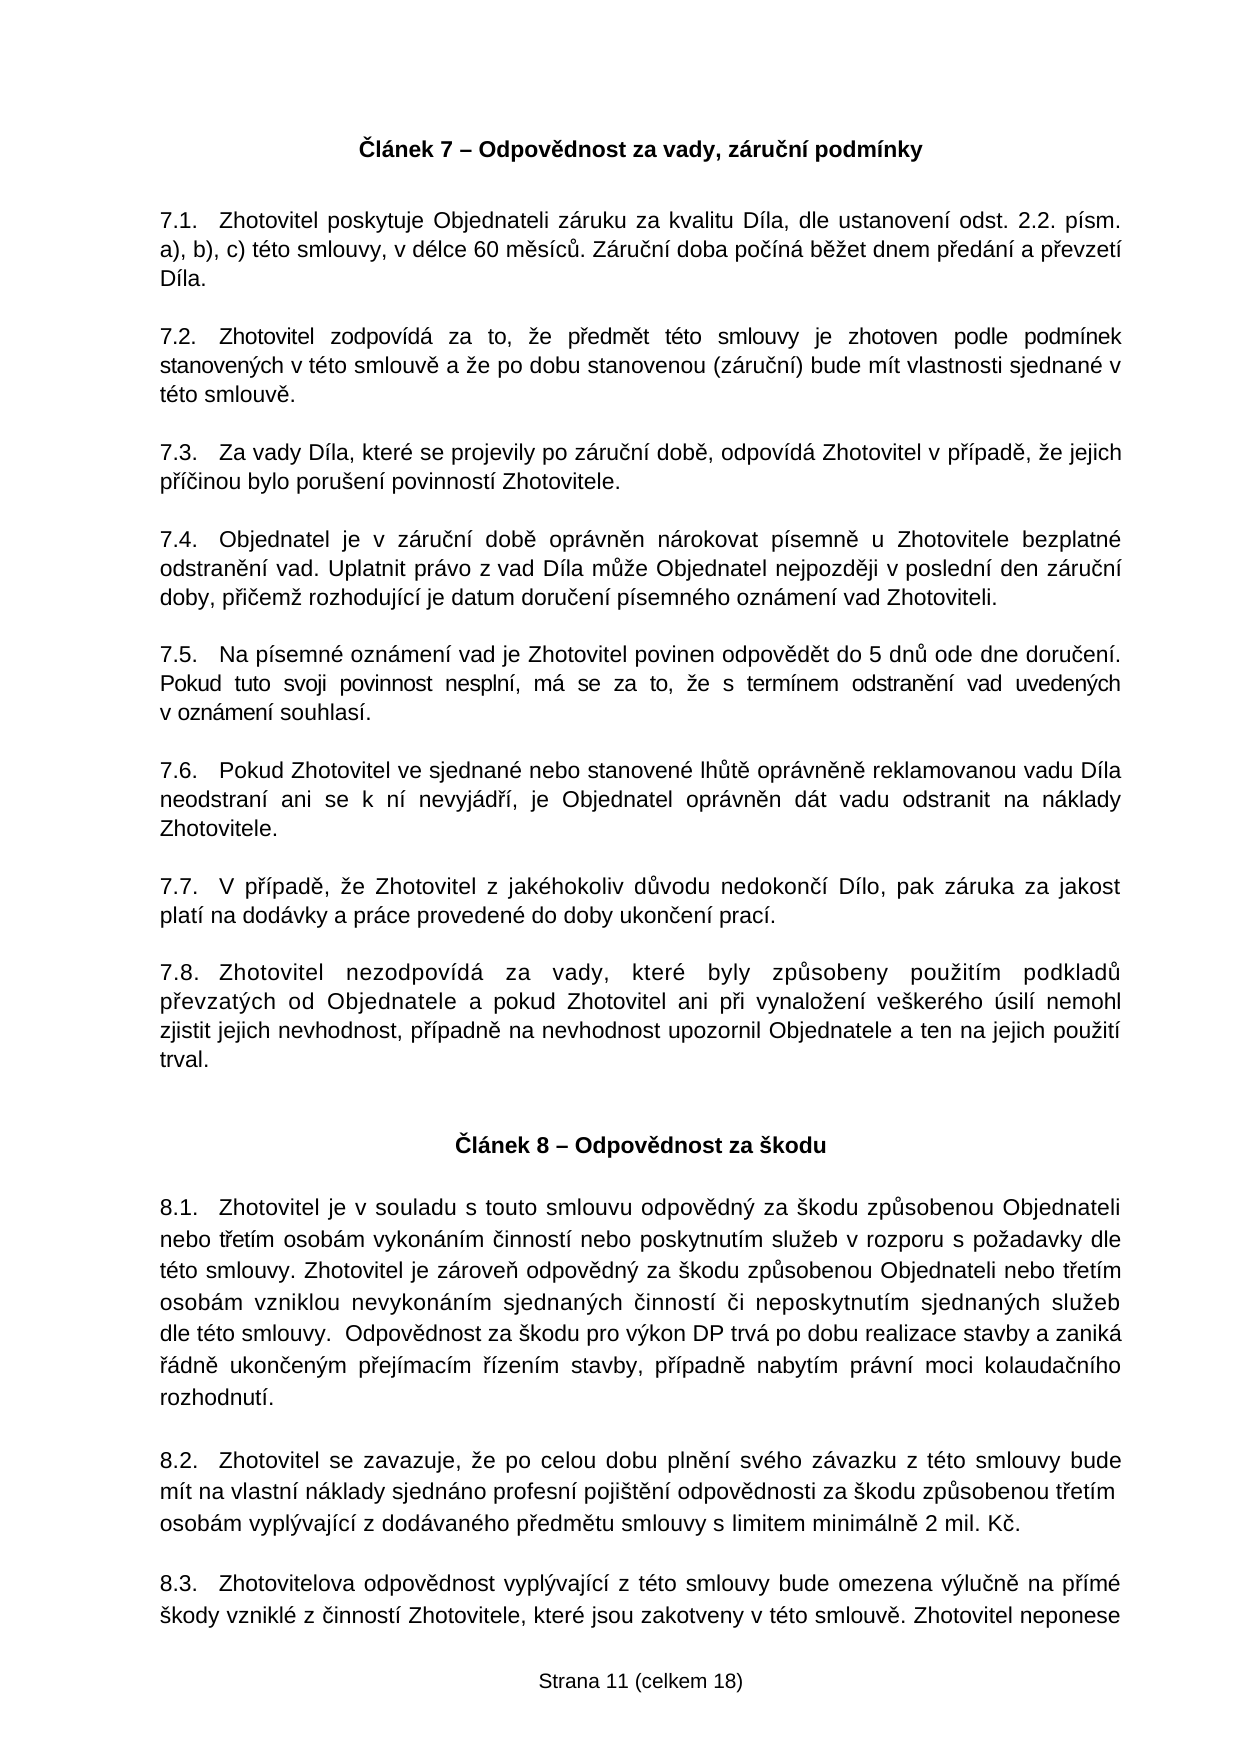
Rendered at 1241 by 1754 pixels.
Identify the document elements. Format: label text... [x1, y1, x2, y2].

list Za vady Díla, které se projevily po záruční době, odpovídá Zhotovitel v případě, že jejich příčinou bylo porušení povinností Zhotovitele. [159, 439, 1122, 494]
text Článek 8 – Odpovědnost za škodu [159, 1132, 1122, 1158]
list Objednatel je v záruční době oprávněn nárokovat písemně u Zhotovitele bezplatné odstranění vad. Uplatnit právo z vad Díla může Objednatel nejpozději v poslední den záruční doby, přičemž rozhodující je datum doručení písemného oznámení vad Zhotoviteli. [159, 526, 1122, 610]
list Pokud Zhotovitel ve sjednané nebo stanovené lhůtě oprávněně reklamovanou vadu Díla neodstraní ani se k ní nevyjádří, je Objednatel oprávněn dát vadu odstranit na náklady Zhotovitele. [159, 757, 1122, 841]
list Zhotovitel nezodpovídá za vady, které byly způsobeny použitím podkladů převzatých od Objednatele a pokud Zhotovitel ani při vynaložení veškerého úsilí nemohl zjistit jejich nevhodnost, případně na nevhodnost upozornil Objednatele a ten na jejich použití trval. [159, 959, 1122, 1073]
text osobám vyplývající z dodávaného předmětu smlouvy s limitem minimálně 2 mil. Kč. [159, 1510, 1122, 1536]
list Na písemné oznámení vad je Zhotovitel povinen odpovědět do 5 dnů ode dne doručení. Pokud tuto svoji povinnost nesplní, má se za to, že s termínem odstranění vad uvedených v oznámení souhlasí. [159, 641, 1122, 726]
list Zhotovitel je v souladu s touto smlouvu odpovědný za škodu způsobenou Objednateli nebo třetím osobám vykonáním činností nebo poskytnutím služeb v rozporu s požadavky dle této smlouvy. Zhotovitel je zároveň odpovědný za škodu způsobenou Objednateli nebo třetím osobám vzniklou nevykonáním sjednaných činností či neposkytnutím sjednaných služeb dle této smlouvy. Odpovědnost za škodu pro výkon DP trvá po dobu realizace stavby a zaniká řádně ukončeným přejímacím řízením stavby, případně nabytím právní moci kolaudačního rozhodnutí. [159, 1194, 1122, 1410]
list Zhotovitel poskytuje Objednateli záruku za kvalitu Díla, dle ustanovení odst. 2.2. písm. a), b), c) této smlouvy, v délce 60 měsíců. Záruční doba počíná běžet dnem předání a převzetí Díla. [159, 207, 1122, 292]
list Zhotovitel zodpovídá za to, že předmět této smlouvy je zhotoven podle podmínek stanovených v této smlouvě a že po dobu stanovenou (záruční) bude mít vlastnosti sjednané v této smlouvě. [159, 323, 1122, 408]
list V případě, že Zhotovitel z jakéhokoliv důvodu nedokončí Dílo, pak záruka za jakost platí na dodávky a práce provedené do doby ukončení prací. [159, 873, 1122, 928]
text Článek 7 – Odpovědnost za vady, záruční podmínky [159, 136, 1122, 162]
list Zhotovitel se zavazuje, že po celou dobu plnění svého závazku z této smlouvy bude mít na vlastní náklady sjednáno profesní pojištění odpovědnosti za škodu způsobenou třetím [159, 1447, 1122, 1504]
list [159, 1570, 1122, 1628]
